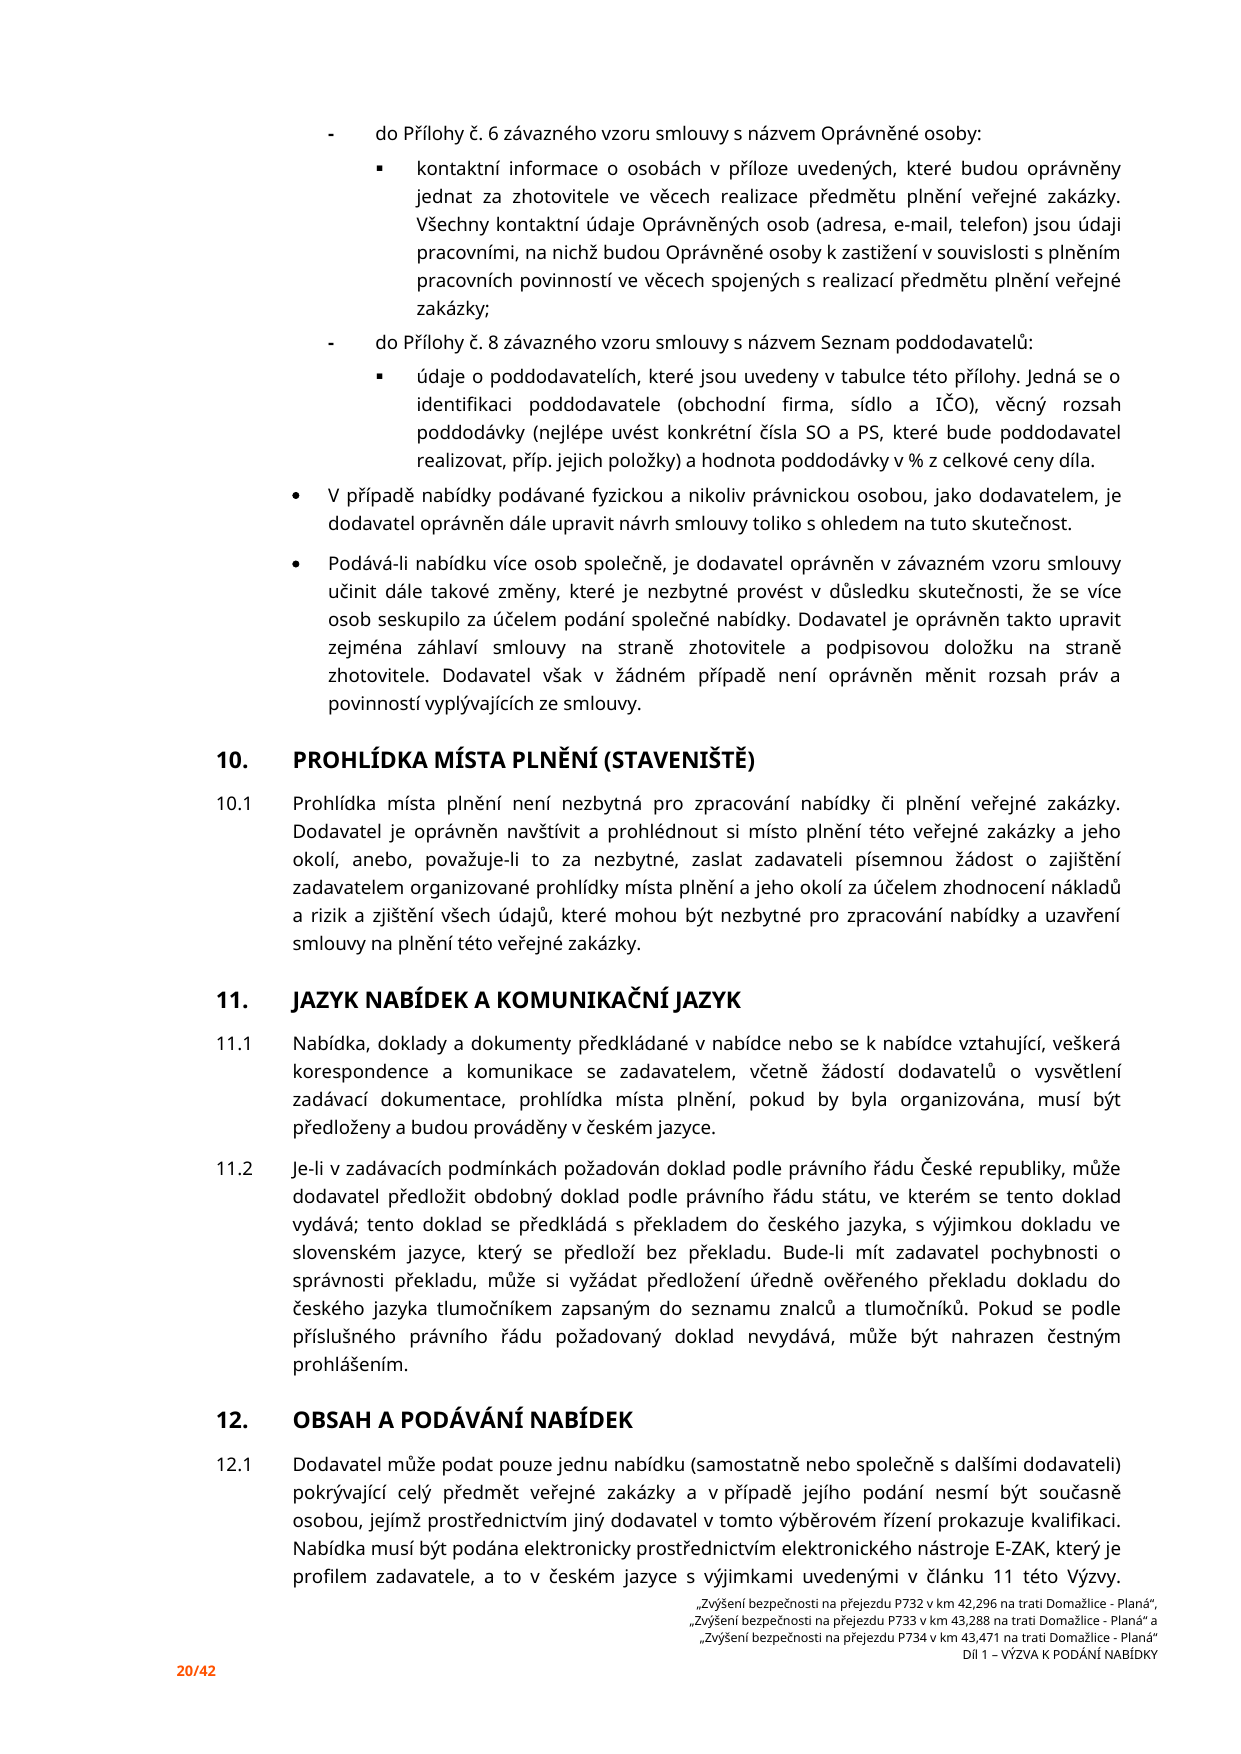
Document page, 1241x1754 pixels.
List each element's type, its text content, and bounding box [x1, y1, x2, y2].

text JAZYK NABÍDEK A KOMUNIKAČNÍ JAZYK [216, 983, 1122, 1015]
text do Přílohy č. 6 závazného vzoru smlouvy s názvem Oprávněné osoby: [328, 121, 1122, 146]
text kontaktní informace o osobách v příloze uvedených, které budou oprávněny jednat za zhotovitele ve věcech realizace předmětu plnění veřejné zakázky. Všechny kontaktní údaje Oprávněných osob (adresa, e-mail, telefon) jsou údaji pracovními, na nichž budou Oprávněné osoby k zastižení v souvislosti s plněním pracovních povinností ve věcech spojených s realizací předmětu plnění veřejné zakázky; [375, 155, 1122, 321]
text údaje o poddodavatelích, které jsou uvedeny v tabulce této přílohy. Jedná se o identifikaci poddodavatele (obchodní firma, sídlo a IČO), věcný rozsah poddodávky (nejlépe uvést konkrétní čísla SO a PS, které bude poddodavatel realizovat, příp. jejich položky) a hodnota poddodávky v % z celkové ceny díla. [375, 363, 1122, 473]
text Nabídka, doklady a dokumenty předkládané v nabídce nebo se k nabídce vztahující, veškerá korespondence a komunikace se zadavatelem, včetně žádostí dodavatelů o vysvětlení zadávací dokumentace, prohlídka místa plnění, pokud by byla organizována, musí být předloženy a budou prováděny v českém jazyce. [216, 1030, 1122, 1140]
text do Přílohy č. 8 závazného vzoru smlouvy s názvem Seznam poddodavatelů: [328, 329, 1122, 355]
text OBSAH A PODÁVÁNÍ NABÍDEK [216, 1404, 1122, 1435]
text Podává-li nabídku více osob společně, je dodavatel oprávněn v závazném vzoru smlouvy učinit dále takové změny, které je nezbytné provést v důsledku skutečnosti, že se více osob seskupilo za účelem podání společné nabídky. Dodavatel je oprávněn takto upravit zejména záhlaví smlouvy na straně zhotovitele a podpisovou doložku na straně zhotovitele. Dodavatel však v žádném případě není oprávněn měnit rozsah práv a povinností vyplývajících ze smlouvy. [292, 550, 1122, 716]
text Je-li v zadávacích podmínkách požadován doklad podle právního řádu České republiky, může dodavatel předložit obdobný doklad podle právního řádu státu, ve kterém se tento doklad vydává; tento doklad se předkládá s překladem do českého jazyka, s výjimkou dokladu ve slovenském jazyce, který se předloží bez překladu. Bude-li mít zadavatel pochybnosti o správnosti překladu, může si vyžádat předložení úředně ověřeného překladu dokladu do českého jazyka tlumočníkem zapsaným do seznamu znalců a tlumočníků. Pokud se podle příslušného právního řádu požadovaný doklad nevydává, může být nahrazen čestným prohlášením. [216, 1155, 1122, 1377]
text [216, 1451, 1122, 1589]
text PROHLÍDKA MÍSTA PLNĚNÍ (STAVENIŠTĚ) [216, 743, 1122, 775]
text V případě nabídky podávané fyzickou a nikoliv právnickou osobou, jako dodavatelem, je dodavatel oprávněn dále upravit návrh smlouvy toliko s ohledem na tuto skutečnost. [292, 482, 1122, 535]
text Prohlídka místa plnění není nezbytná pro zpracování nabídky či plnění veřejné zakázky. Dodavatel je oprávněn navštívit a prohlédnout si místo plnění této veřejné zakázky a jeho okolí, anebo, považuje-li to za nezbytné, zaslat zadavateli písemnou žádost o zajištění zadavatelem organizované prohlídky místa plnění a jeho okolí za účelem zhodnocení nákladů a rizik a zjištění všech údajů, které mohou být nezbytné pro zpracování nabídky a uzavření smlouvy na plnění této veřejné zakázky. [216, 790, 1122, 956]
